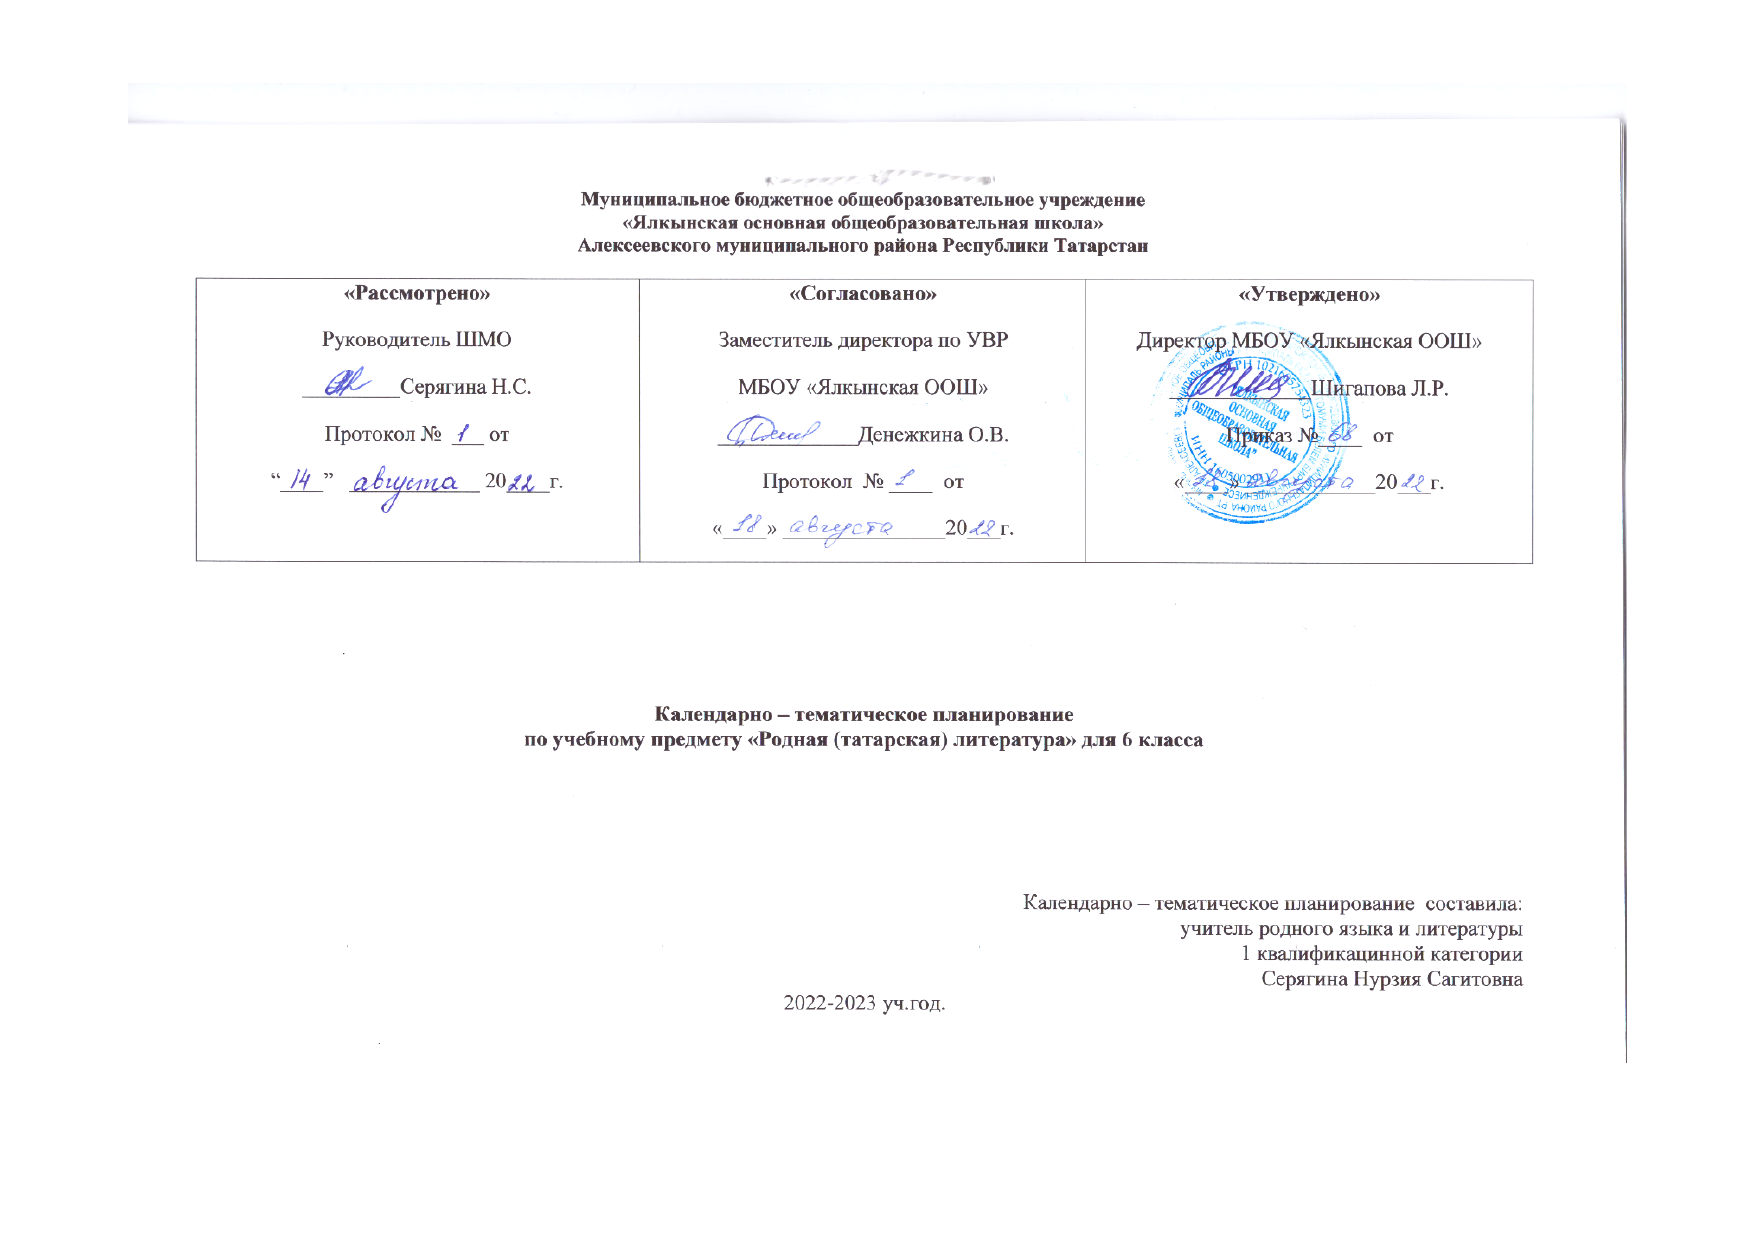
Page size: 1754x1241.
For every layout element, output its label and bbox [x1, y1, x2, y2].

picture [118, 73, 1636, 1063]
